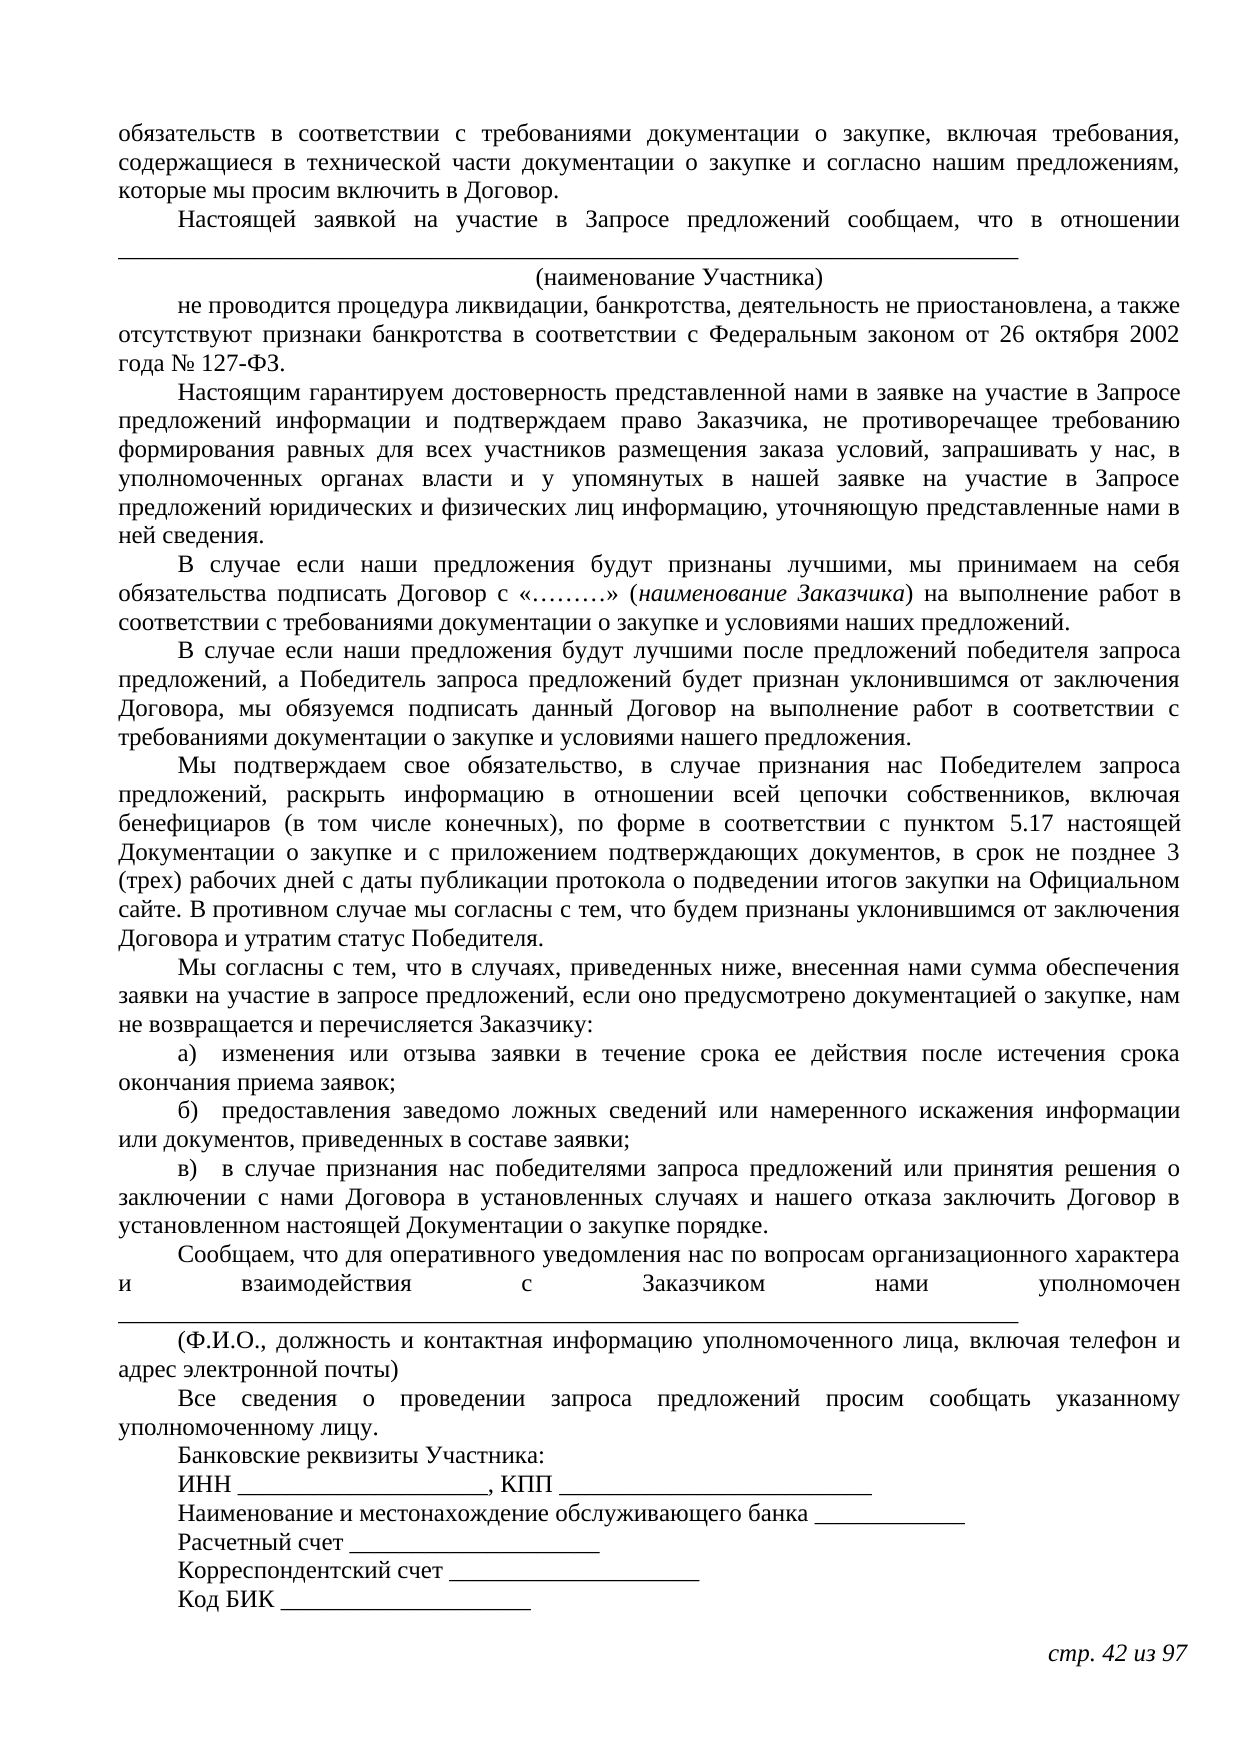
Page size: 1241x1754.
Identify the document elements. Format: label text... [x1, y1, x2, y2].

text Корреспондентский счет ____________________ [118, 1556, 1181, 1584]
list предоставления заведомо ложных сведений или намеренного искажения информации или документов, приведенных в составе заявки; [118, 1096, 1181, 1153]
text Расчетный счет ____________________ [118, 1527, 1181, 1556]
text (Ф.И.О., должность и контактная информацию уполномоченного лица, включая телефон и адрес электронной почты) [118, 1326, 1181, 1383]
text Мы подтверждаем свое обязательство, в случае признания нас Победителем запроса предложений, раскрыть информацию в отношении всей цепочки собственников, включая бенефициаров (в том числе конечных), по форме в соответствии с пунктом 5.17 настоящей Документации о закупке и с приложением подтверждающих документов, в срок не позднее 3 (трех) рабочих дней с даты публикации протокола о подведении итогов закупки на Официальном сайте. В противном случае мы согласны с тем, что будем признаны уклонившимся от заключения Договора и утратим статус Победителя. [118, 751, 1181, 952]
text В случае если наши предложения будут признаны лучшими, мы принимаем на себя обязательства подписать Договор с «………» (наименование Заказчика) на выполнение работ в соответствии с требованиями документации о закупке и условиями наших предложений. [118, 549, 1181, 636]
text не проводится процедура ликвидации, банкротства, деятельность не приостановлена, а также отсутствуют признаки банкротства в соответствии с Федеральным законом от 26 октября 2002 года № 127-ФЗ. [118, 291, 1181, 377]
text Наименование и местонахождение обслуживающего банка ____________ [118, 1498, 1181, 1527]
text В случае если наши предложения будут лучшими после предложений победителя запроса предложений, а Победитель запроса предложений будет признан уклонившимся от заключения Договора, мы обязуемся подписать данный Договор на выполнение работ в соответствии с требованиями документации о закупке и условиями нашего предложения. [118, 636, 1181, 751]
list изменения или отзыва заявки в течение срока ее действия после истечения срока окончания приема заявок; [118, 1038, 1181, 1096]
text Банковские реквизиты Участника: [118, 1441, 1181, 1469]
text (наименование Участника) [118, 262, 1181, 291]
list в случае признания нас победителями запроса предложений или принятия решения о заключении с нами Договора в установленных случаях и нашего отказа заключить Договор в установленном настоящей Документации о закупке порядке. [118, 1153, 1181, 1239]
text Настоящим гарантируем достоверность представленной нами в заявке на участие в Запросе предложений информации и подтверждаем право Заказчика, не противоречащее требованию формирования равных для всех участников размещения заказа условий, запрашивать у нас, в уполномоченных органах власти и у упомянутых в нашей заявке на участие в Запросе предложений юридических и физических лиц информацию, уточняющую представленные нами в ней сведения. [118, 377, 1181, 549]
text Код БИК ____________________ [118, 1584, 1181, 1613]
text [118, 118, 1181, 204]
text Настоящей заявкой на участие в Запросе предложений сообщаем, что в отношении ________________________________________________________________________ [118, 204, 1181, 262]
text Мы согласны с тем, что в случаях, приведенных ниже, внесенная нами сумма обеспечения заявки на участие в запросе предложений, если оно предусмотрено документацией о закупке, нам не возвращается и перечисляется Заказчику: [118, 952, 1181, 1038]
text Все сведения о проведении запроса предложений просим сообщать указанному уполномоченному лицу. [118, 1383, 1181, 1441]
text ИНН ____________________, КПП _________________________ [118, 1469, 1181, 1498]
text Сообщаем, что для оперативного уведомления нас по вопросам организационного характера и взаимодействия с Заказчиком нами уполномочен ________________________________________________________________________ [118, 1239, 1181, 1326]
